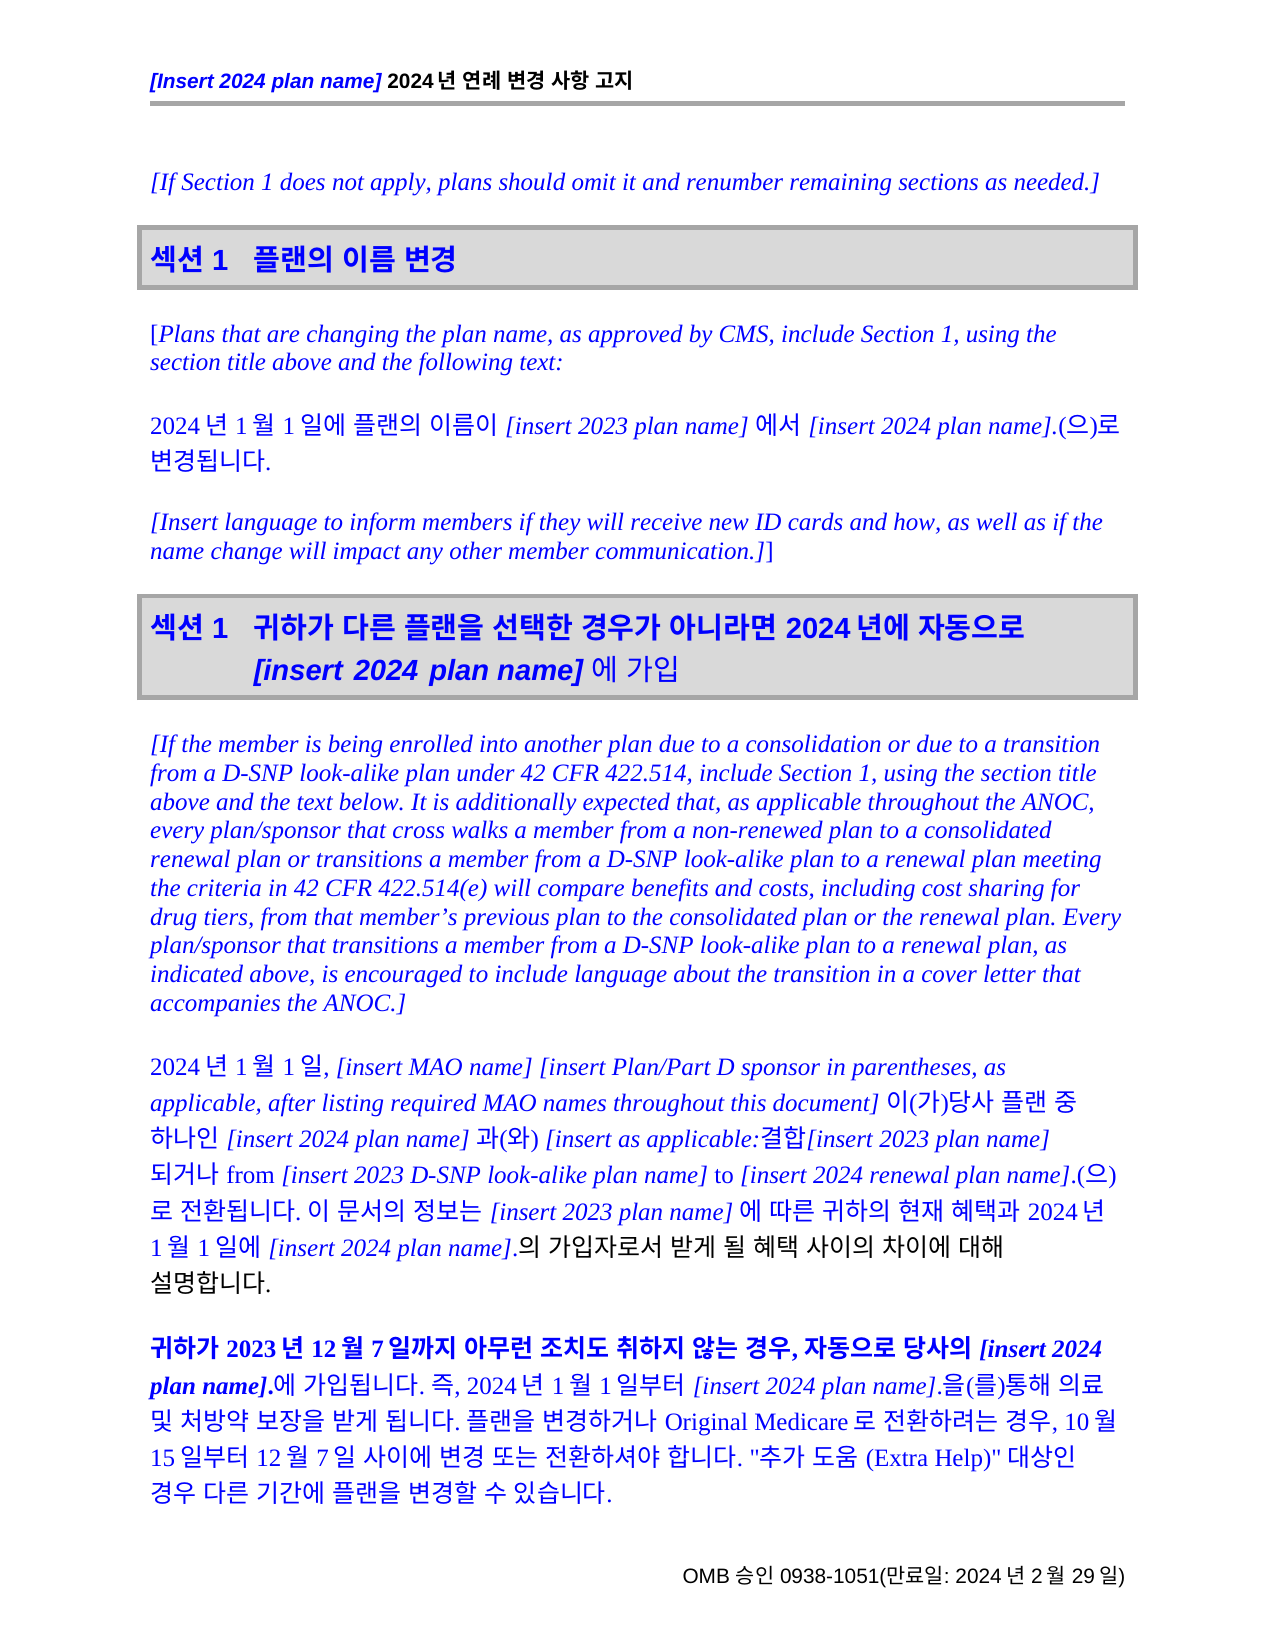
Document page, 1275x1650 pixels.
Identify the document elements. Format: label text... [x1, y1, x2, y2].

text 2024년 1월 1일, [insert MAO name] [insert Plan/Part D sponsor in parentheses, as applicable, after listing required MAO names throughout this document] 이(가)당사 플랜 중 하나인 [insert 2024 plan name] 과(와) [insert as applicable:결합[insert 2023 plan name] 되거나 from [insert 2023 D-SNP look-alike plan name] to [insert 2024 renewal plan name].(으)로 전환됩니다. 이 문서의 정보는 [insert 2023 plan name] 에 따른 귀하의 현재 혜택과 2024년 1월 1일에 [insert 2024 plan name].의 가입자로서 받게 될 혜택 사이의 차이에 대해 설명합니다. [150, 1046, 1125, 1300]
text [Insert language to inform members if they will receive new ID cards and how, as well as if the name change will impact any other member communication.]] [150, 507, 1125, 564]
text [If Section 1 does not apply, plans should omit it and renumber remaining sections as needed.] [150, 167, 1125, 196]
subtitle 섹션 1 플랜의 이름 변경 [142, 230, 1133, 285]
text [If the member is being enrolled into another plan due to a consolidation or due to a transition from a D-SNP look-alike plan under 42 CFR 422.514, include Section 1, using the section title above and the text below. It is additionally expected that, as applicable throughout the ANOC, every plan/sponsor that cross walks a member from a non-renewed plan to a consolidated renewal plan or transitions a member from a D-SNP look-alike plan to a renewal plan meeting the criteria in 42 CFR 422.514(e) will compare benefits and costs, including cost sharing for drug tiers, from that member’s previous plan to the consolidated plan or the renewal plan. Every plan/sponsor that transitions a member from a D-SNP look-alike plan to a renewal plan, as indicated above, is encouraged to include language about the transition in a cover letter that accompanies the ANOC.] [150, 729, 1125, 1017]
text 2024년 1월 1일에 플랜의 이름이 [insert 2023 plan name] 에서 [insert 2024 plan name].(으)로 변경됩니다. [150, 405, 1125, 478]
text 귀하가 2023년 12월 7일까지 아무런 조치도 취하지 않는 경우, 자동으로 당사의 [insert 2024 plan name].에 가입됩니다. 즉, 2024년 1월 1일부터 [insert 2024 plan name].을(를)통해 의료 및 처방약 보장을 받게 됩니다. 플랜을 변경하거나 Original Medicare로 전환하려는 경우, 10월 15일부터 12월 7일 사이에 변경 또는 전환하셔야 합니다. "추가 도움 (Extra Help)" 대상인 경우 다른 기간에 플랜을 변경할 수 있습니다. [150, 1329, 1125, 1510]
subtitle 섹션 1 귀하가 다른 플랜을 선택한 경우가 아니라면 2024년에 자동으로 [insert 2024 plan name] 에 가입 [142, 598, 1133, 695]
text [Plans that are changing the plan name, as approved by CMS, include Section 1, using the section title above and the following text: [150, 319, 1125, 376]
